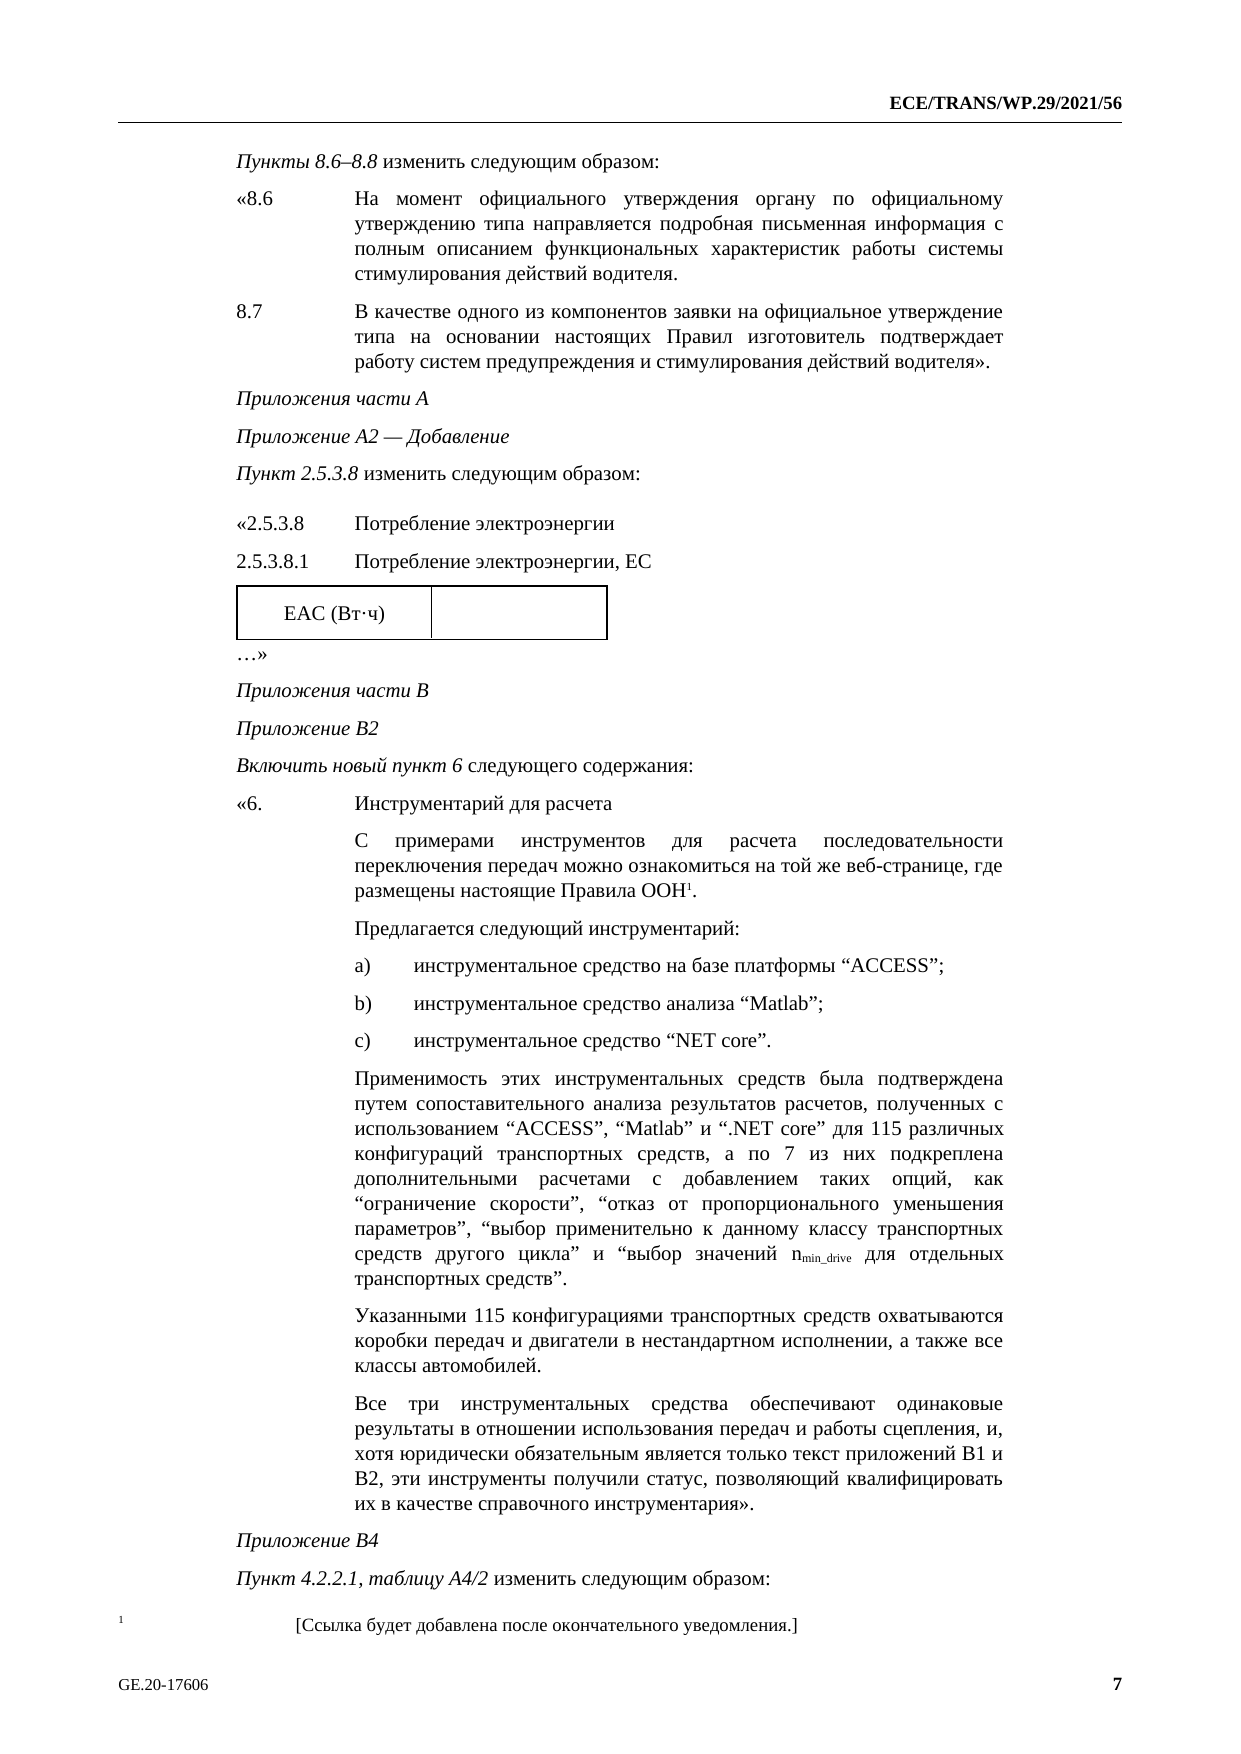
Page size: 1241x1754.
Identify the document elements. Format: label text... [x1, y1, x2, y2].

text Предлагается следующий инструментарий: [354, 915, 1004, 940]
text Приложения части A [236, 385, 1004, 410]
text a) инструментальное средство на базе платформы “ACCESS”; [354, 952, 1004, 977]
text «8.6 На момент официального утверждения органу по официальному утверждению типа направляется подробная письменная информация с полным описанием функциональных характеристик работы системы стимулирования действий водителя. [236, 185, 1004, 285]
text Пункты 8.6–8.8 изменить следующим образом: [236, 148, 1004, 173]
text «6. Инструментарий для расчета [236, 790, 1004, 815]
table_header EAC (Вт·ч) [238, 587, 431, 638]
text c) инструментальное средство “NET core”. [354, 1027, 1004, 1052]
text …» [236, 640, 1122, 665]
text Приложение A2 — Добавление [236, 423, 1004, 448]
text 8.7 В качестве одного из компонентов заявки на официальное утверждение типа на основании настоящих Правил изготовитель подтверждает работу систем предупреждения и стимулирования действий водителя». [236, 298, 1004, 373]
text Пункт 2.5.3.8 изменить следующим образом: [236, 460, 1004, 485]
text Приложения части B [236, 677, 1004, 702]
text 2.5.3.8.1 Потребление электроэнергии, EC [236, 548, 1122, 573]
text Приложение B4 [236, 1527, 1004, 1552]
text «2.5.3.8 Потребление электроэнергии [236, 510, 1122, 535]
text Все три инструментальных средства обеспечивают одинаковые результаты в отношении использования передач и работы сцепления, и, хотя юридически обязательным является только текст приложений B1 и B2, эти инструменты получили статус, позволяющий квалифицировать их в качестве справочного инструментария». [354, 1390, 1004, 1515]
text Приложение B2 [236, 715, 1004, 740]
table_header [432, 587, 606, 638]
text b) инструментальное средство анализа “Matlab”; [354, 990, 1004, 1015]
text С примерами инструментов для расчета последовательности переключения передач можно ознакомиться на той же веб-странице, где размещены настоящие Правила ООН. [354, 827, 1004, 902]
text Включить новый пункт 6 следующего содержания: [236, 752, 1004, 777]
text Применимость этих инструментальных средств была подтверждена путем сопоставительного анализа результатов расчетов, полученных с использованием “ACCESS”, “Matlab” и “.NET core” для 115 различных конфигураций транспортных средств, а по 7 из них подкреплена дополнительными расчетами с добавлением таких опций, как “ограничение скорости”, “отказ от пропорционального уменьшения параметров”, “выбор применительно к данному классу транспортных средств другого цикла” и “выбор значений nmin_drive для отдельных транспортных средств”. [354, 1065, 1004, 1290]
text Пункт 4.2.2.1, таблицу А4/2 изменить следующим образом: [236, 1565, 1004, 1590]
text Указанными 115 конфигурациями транспортных средств охватываются коробки передач и двигатели в нестандартном исполнении, а также все классы автомобилей. [354, 1302, 1004, 1377]
